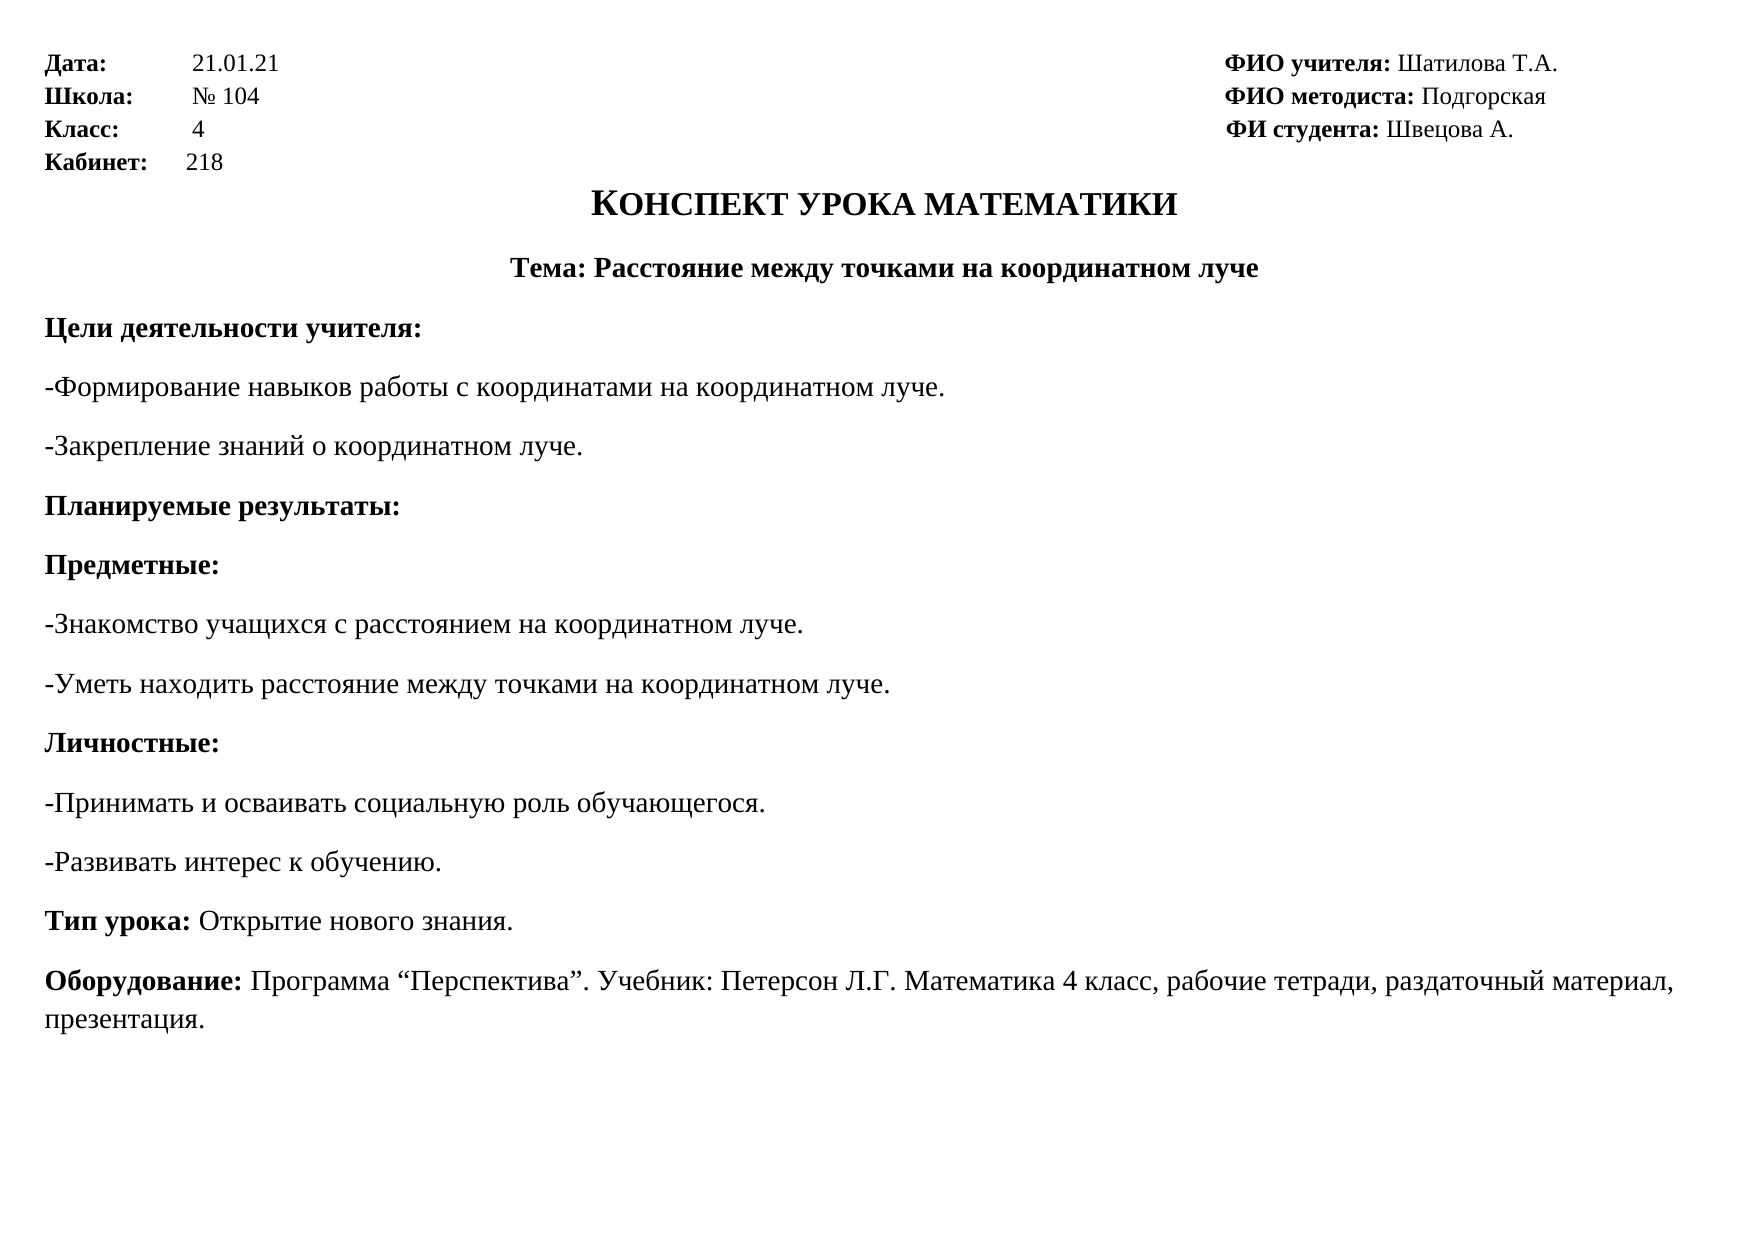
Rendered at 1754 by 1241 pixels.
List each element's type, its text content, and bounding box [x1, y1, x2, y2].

text -Принимать и осваивать социальную роль обучающегося. [44, 785, 1724, 818]
text -Уметь находить расстояние между точками на координатном луче. [44, 666, 1724, 699]
text КОНСПЕКТ УРОКА МАТЕМАТИКИ [44, 180, 1724, 223]
text Тема: Расстояние между точками на координатном луче [44, 250, 1724, 284]
text Дата: 21.01.21 ФИО учителя: Шатилова Т.А. [44, 48, 1724, 77]
text Тип урока: Открытие нового знания. [44, 903, 1724, 937]
text -Развивать интерес к обучению. [44, 844, 1724, 878]
text Цели деятельности учителя: [44, 310, 1724, 343]
text -Знакомство учащихся с расстоянием на координатном луче. [44, 607, 1724, 640]
text Оборудование: Программа “Перспектива”. Учебник: Петерсон Л.Г. Математика 4 класс, рабочие тетради, раздаточный материал, презентация. [44, 963, 1724, 1035]
text -Закрепление знаний о координатном луче. [44, 428, 1724, 462]
text Предметные: [44, 547, 1724, 581]
text Планируемые результаты: [44, 488, 1724, 521]
text Школа: № 104 ФИО методиста: Подгорская [44, 81, 1724, 109]
text Личностные: [44, 725, 1724, 759]
text Кабинет: 218 [44, 147, 1724, 176]
text Класс: 4 ФИ студента: Швецова А. [44, 114, 1724, 143]
text -Формирование навыков работы с координатами на координатном луче. [44, 369, 1724, 403]
